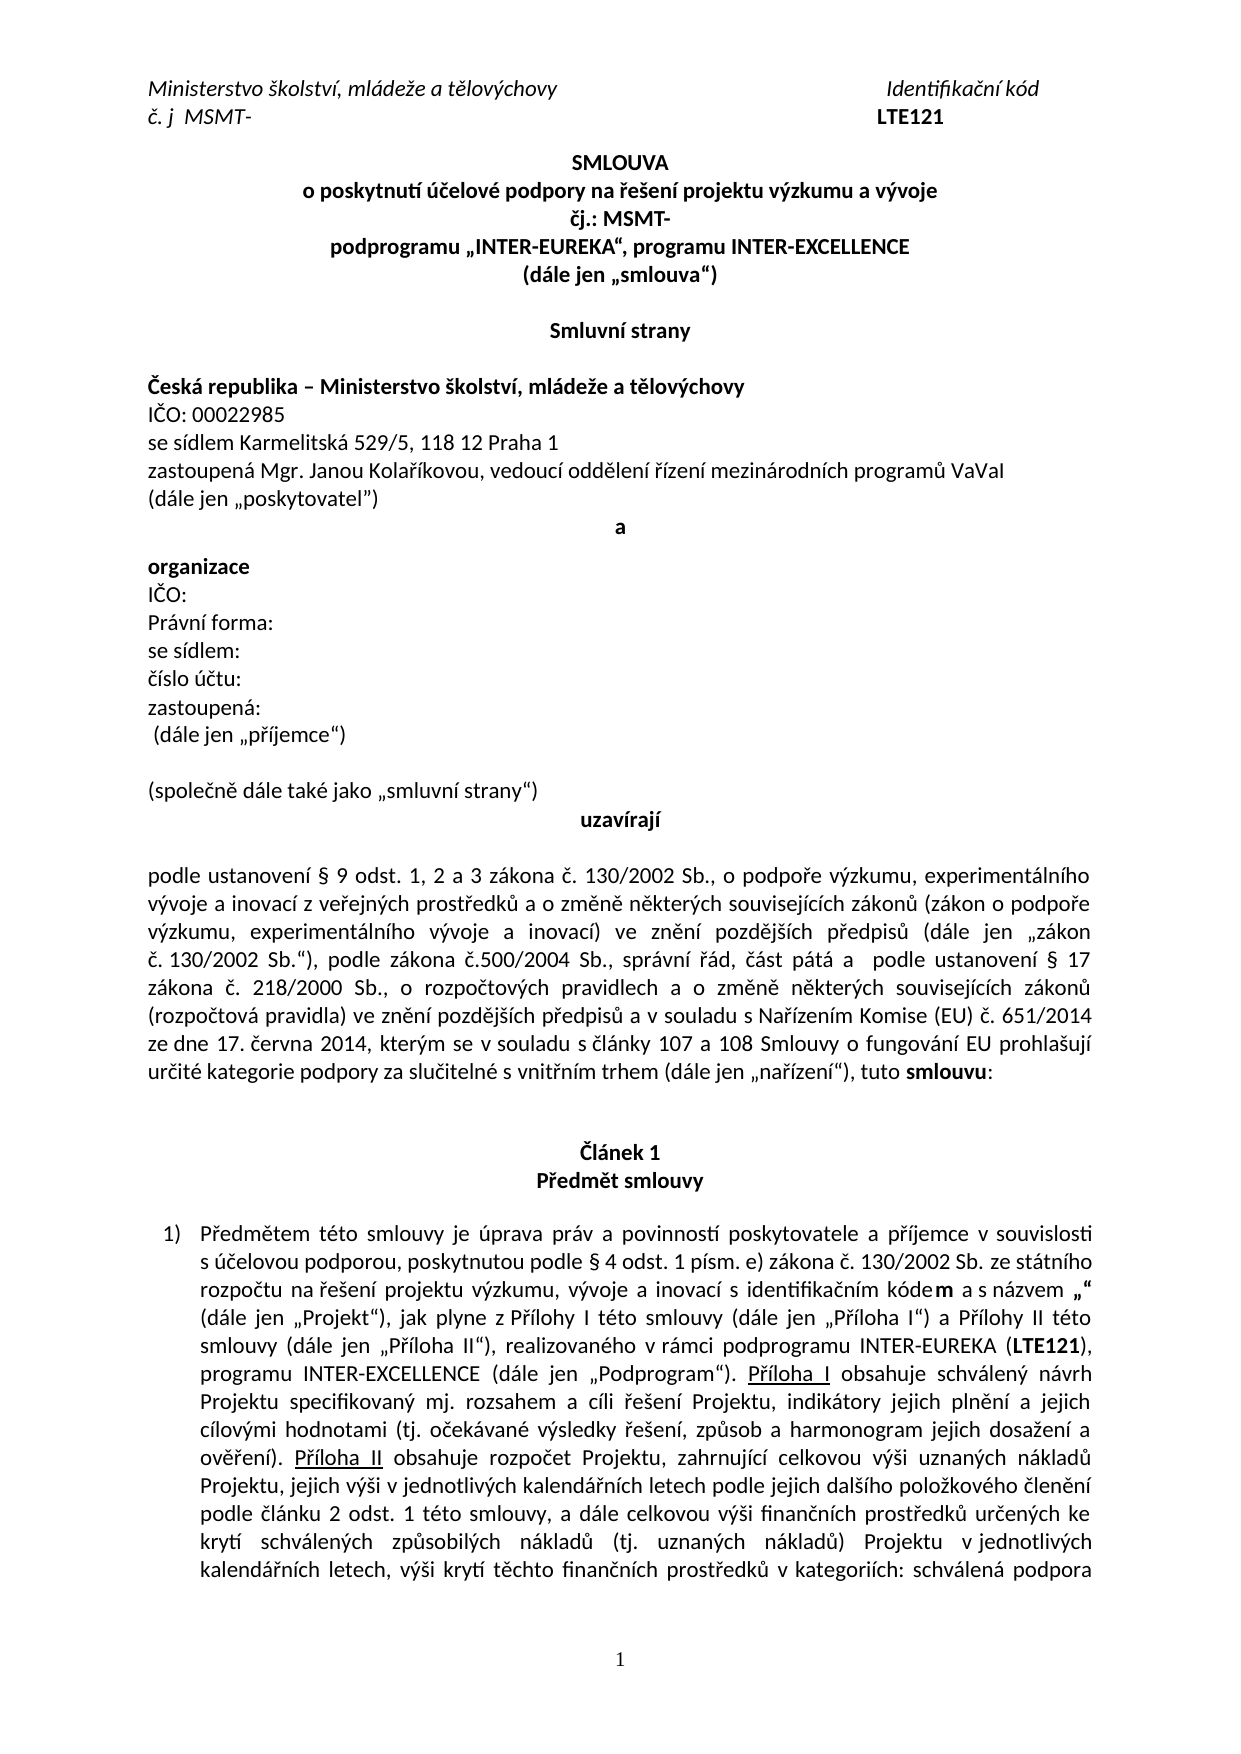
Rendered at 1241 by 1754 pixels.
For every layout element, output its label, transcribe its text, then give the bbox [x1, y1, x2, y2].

text IČO: [148, 581, 1092, 608]
text organizace [148, 552, 1092, 581]
text Předmět smlouvy [148, 1166, 1092, 1194]
text smlouva [148, 148, 1092, 176]
text zastoupená Mgr. Janou Kolaříkovou, vedoucí oddělení řízení mezinárodních programů VaVaI [148, 456, 1092, 484]
text (dále jen „poskytovatel”) [148, 484, 1092, 512]
text podle ustanovení § 9 odst. 1, 2 a 3 zákona č. 130/2002 Sb., o podpoře výzkumu, experimentálního vývoje a inovací z veřejných prostředků a o změně některých souvisejících zákonů (zákon o podpoře výzkumu, experimentálního vývoje a inovací) ve znění pozdějších předpisů (dále jen „zákon č. 130/2002 Sb.“), podle zákona č.500/2004 Sb., správní řád, část pátá a podle ustanovení § 17 zákona č. 218/2000 Sb., o rozpočtových pravidlech a o změně některých souvisejících zákonů (rozpočtová pravidla) ve znění pozdějších předpisů a v souladu s Nařízením Komise (EU) č. 651/2014 ze dne 17. června 2014, kterým se v souladu s články 107 a 108 Smlouvy o fungování EU prohlašují určité kategorie podpory za slučitelné s vnitřním trhem (dále jen „nařízení“), tuto smlouvu: [148, 861, 1092, 1085]
text Smluvní strany [148, 316, 1092, 344]
text (společně dále také jako „smluvní strany“) [148, 777, 1092, 805]
text číslo účtu: [148, 664, 1092, 693]
text zastoupená: [148, 693, 1092, 721]
text Česká republika – Ministerstvo školství, mládeže a tělovýchovy [148, 372, 1092, 400]
text se sídlem Karmelitská 529/5, 118 12 Praha 1 [148, 428, 1092, 456]
text uzavírají [148, 805, 1092, 833]
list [162, 1219, 1092, 1583]
text a [148, 512, 1092, 540]
text (dále jen „příjemce“) [148, 721, 1092, 749]
text (dále jen „smlouva“) [148, 260, 1092, 288]
text se sídlem: [148, 637, 1092, 664]
text čj.: MSMT- [148, 204, 1092, 232]
text o poskytnutí účelové podpory na řešení projektu výzkumu a vývoje [148, 176, 1092, 204]
text IČO: 00022985 [148, 400, 1092, 428]
text podprogramu „INTER-EUREKA“, programu INTER-EXCELLENCE [148, 232, 1092, 260]
text Právní forma: [148, 608, 1092, 637]
